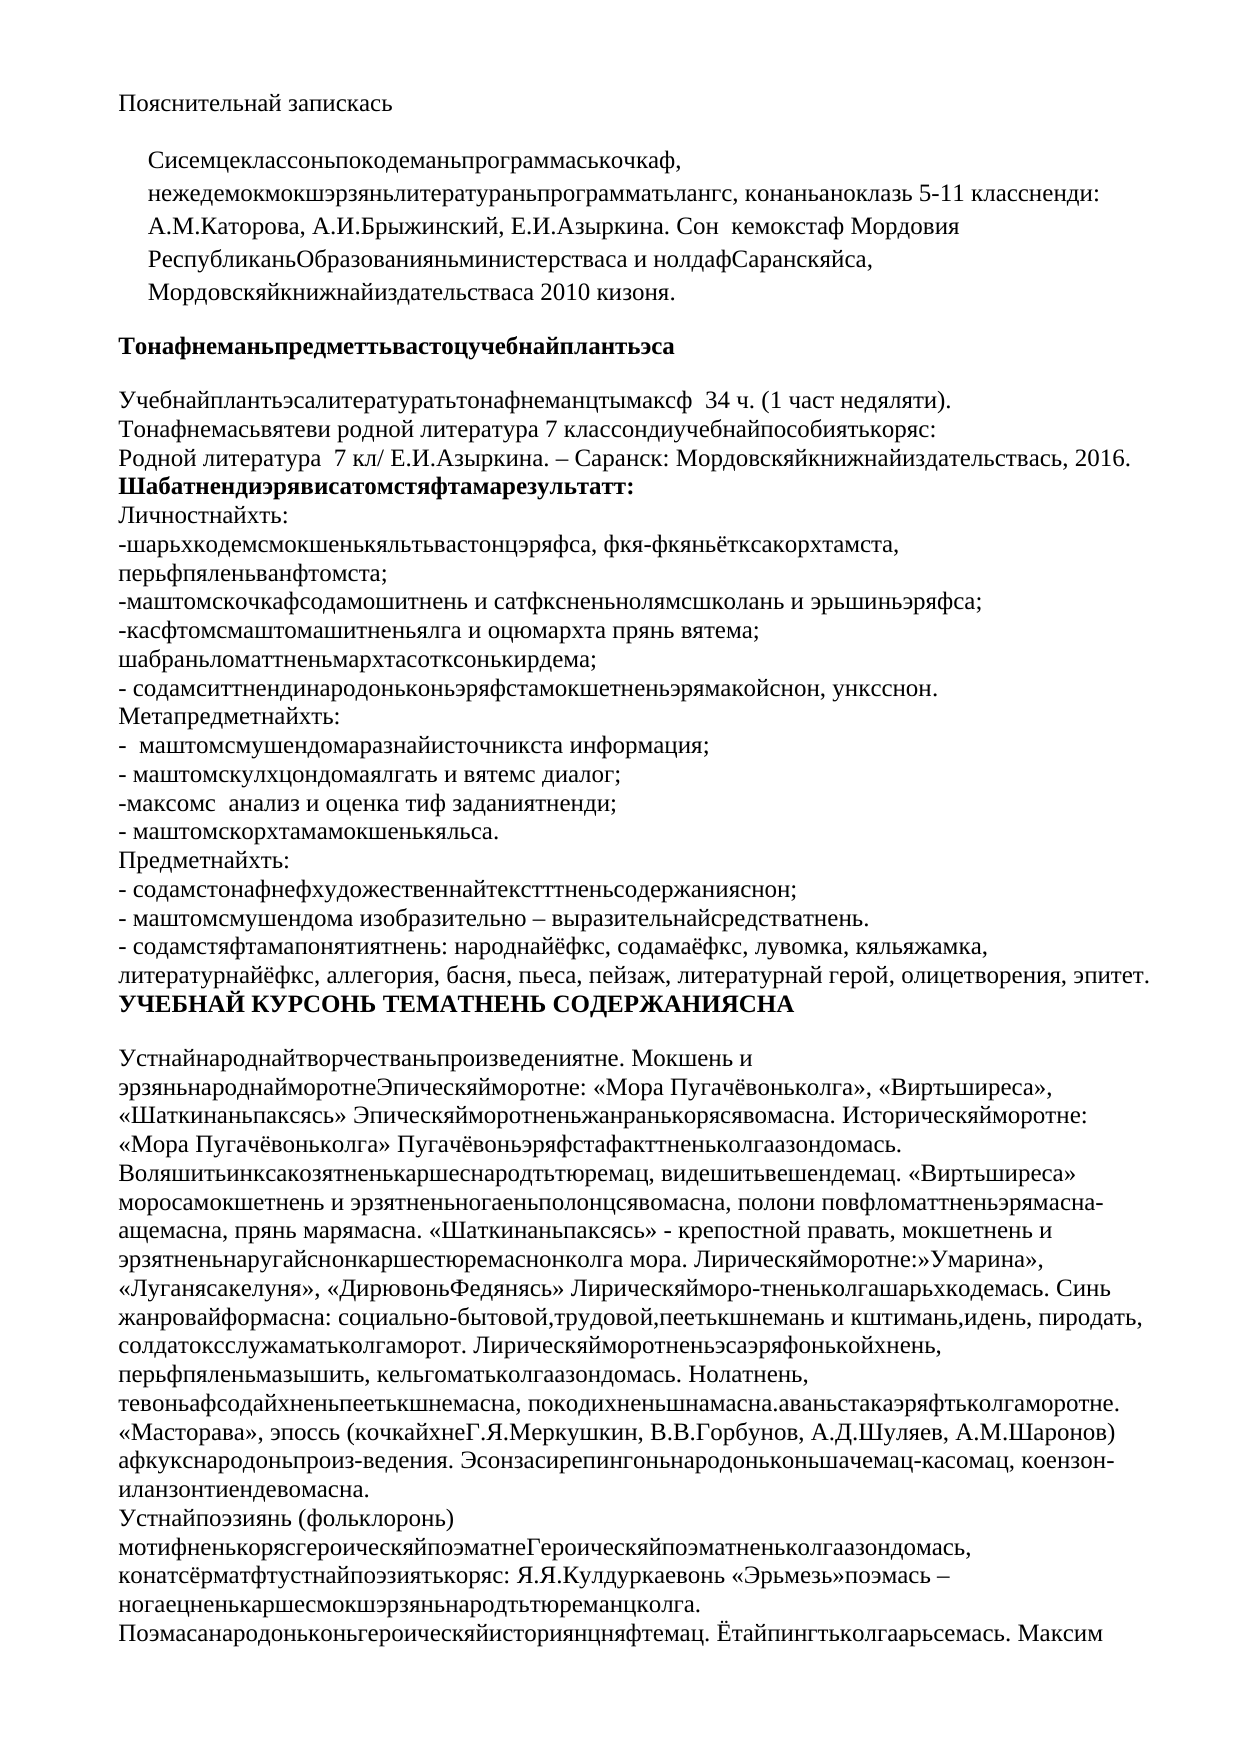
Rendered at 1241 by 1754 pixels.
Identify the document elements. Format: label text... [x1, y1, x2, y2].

text - содамстяфтамапонятиятнень: народнайёфкс, содамаёфкс, лувомка, кяльяжамка, литературнайёфкс, аллегория, басня, пьеса, пейзаж, литературнай герой, олицетворения, эпитет. [118, 931, 1152, 989]
text Учебнайплантьэсалитературатьтонафнеманцтымаксф 34 ч. (1 част недяляти). [118, 385, 1152, 414]
text -касфтомсмаштомашитненьялга и оцюмархта прянь вятема; шабраньломаттненьмархтасотксонькирдема; [118, 615, 1152, 673]
text Метапредметнайхть: [118, 701, 1152, 730]
text -шарьхкодемсмокшенькяльтьвастонцэряфса, фкя-фкяньётксакорхтамста, перьфпяленьванфтомста; [118, 529, 1152, 586]
text Сисемцеклассоньпокодеманьпрограммаськочкаф, нежедемокмокшэрзяньлитератураньпрограмматьлангс, конаньаноклазь 5-11 классненди: А.М.Каторова, А.И.Брыжинский, Е.И.Азыркина. Сон кемокстаф Мордовия РеспубликаньОбразованияньминистерстваса и нолдафСаранскяйса, Мордовскяйкнижнайиздательстваса 2010 кизоня. [148, 145, 1152, 306]
text - маштомскулхцондомаялгать и вятемс диалог; [118, 759, 1152, 788]
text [118, 1503, 1152, 1647]
text - маштомскорхтамамокшенькяльса. [118, 816, 1152, 845]
text Предметнайхть: [118, 845, 1152, 874]
text Личностнайхть: [118, 500, 1152, 529]
text -маштомскочкафсодамошитнень и сатфксненьнолямсшколань и эрьшиньэряфса; [118, 586, 1152, 615]
text Тонафнемасьвятеви родной литература 7 классондиучебнайпособиятькоряс: Родной литература 7 кл/ Е.И.Азыркина. – Саранск: Мордовскяйкнижнайиздательствась, 2016. [118, 414, 1152, 471]
text - содамстонафнефхудожественнайтекстттненьсодержанияснон; [118, 874, 1152, 903]
text Шабатнендиэрявисатомстяфтамарезультатт: [118, 471, 1152, 500]
text Устнайнароднайтворчестваньпроизведениятне. Мокшень и эрзяньнароднайморотнеЭпическяйморотне: «Мора Пугачёвоньколга», «Виртьширеса», «Шаткинаньпаксясь» Эпическяйморотненьжанранькорясявомасна. Историческяйморотне: «Мора Пугачёвоньколга» Пугачёвоньэряфстафакттненьколгаазондомась. Воляшитьинксакозятненькаршеснародтьтюремац, видешитьвешендемац. «Виртьширеса» моросамокшетнень и эрзятненьногаеньполонцсявомасна, полони повфломаттненьэрямасна-ащемасна, прянь марямасна. «Шаткинаньпаксясь» - крепостной правать, мокшетнень и эрзятненьнаругайснонкаршестюремаснонколга мора. Лирическяйморотне:»Умарина», «Луганясакелуня», «ДирювоньФедянясь» Лирическяйморо-тненьколгашарьхкодемась. Синь жанровайформасна: социально-бытовой,трудовой,пеетькшнемань и кштимань,идень, пиродать, солдатоксслужаматьколгаморот. Лирическяйморотненьэсаэряфонькойхнень, перьфпяленьмазышить, кельгоматьколгаазондомась. Нолатнень, тевоньафсодайхненьпеетькшнемасна, покодихненьшнамасна.аваньстакаэряфтьколгаморотне. «Масторава», эпоссь (кочкайхнеГ.Я.Меркушкин, В.В.Горбунов, А.Д.Шуляев, А.М.Шаронов) афкукснародоньпроиз-ведения. Эсонзасирепингоньнародоньконьшачемац-касомац, коензон-иланзонтиендевомасна. [118, 1043, 1152, 1503]
text -максомс анализ и оценка тиф заданиятненди; [118, 788, 1152, 816]
text - содамситтнендинародоньконьэряфстамокшетненьэрямакойснон, унксснон. [118, 673, 1152, 701]
text - маштомсмушендомаразнайисточникста информация; [118, 730, 1152, 759]
text Тонафнеманьпредметтьвастоцучебнайплантьэса [118, 331, 1152, 360]
text УЧЕБНАЙ КУРСОНЬ ТЕМАТНЕНЬ СОДЕРЖАНИЯСНА [118, 989, 1152, 1018]
text - маштомсмушендома изобразительно – выразительнайсредстватнень. [118, 903, 1152, 931]
text Пояснительнай запискась [118, 88, 1152, 117]
